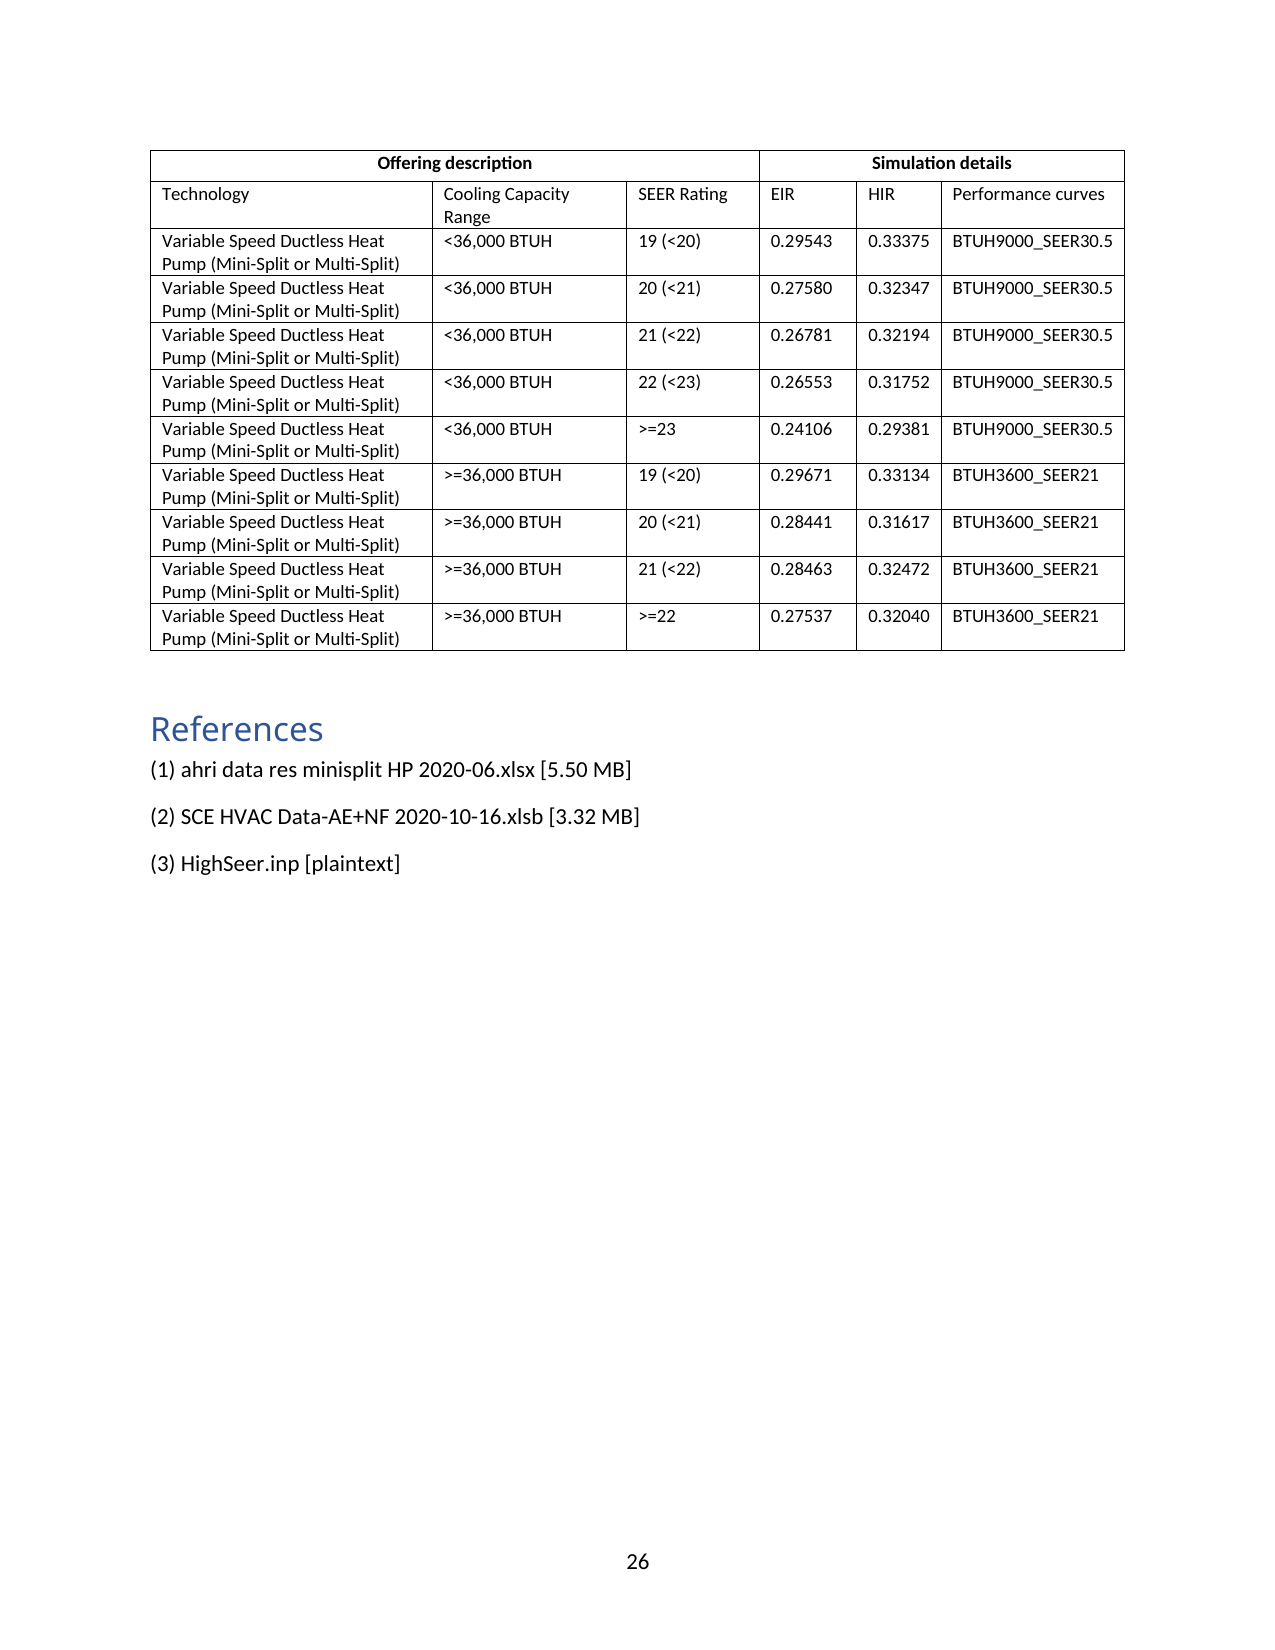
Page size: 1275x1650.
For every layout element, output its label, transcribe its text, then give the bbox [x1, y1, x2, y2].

table_cell >=36,000 BTUH [433, 510, 626, 556]
table_cell BTUH9000_SEER30.5 [942, 276, 1124, 322]
table_cell 0.29543 [760, 229, 856, 275]
table_cell 0.32194 [857, 323, 941, 369]
table_cell 0.24106 [760, 417, 856, 462]
text (2) SCE HVAC Data-AE+NF 2020-10-16.xlsb [3.32 MB] [150, 802, 1125, 830]
table_cell Variable Speed Ductless Heat Pump (Mini-Split or Multi-Split) [151, 604, 432, 650]
table_cell <36,000 BTUH [433, 417, 626, 462]
table_cell Variable Speed Ductless Heat Pump (Mini-Split or Multi-Split) [151, 417, 432, 462]
table_cell 0.28441 [760, 510, 856, 556]
table_cell 21 (<22) [627, 557, 759, 603]
table_cell 19 (<20) [627, 229, 759, 275]
table_cell >=36,000 BTUH [433, 464, 626, 509]
table_cell 0.32347 [857, 276, 941, 322]
table_cell >=22 [627, 604, 759, 650]
table_cell Variable Speed Ductless Heat Pump (Mini-Split or Multi-Split) [151, 229, 432, 275]
table_cell HIR [857, 182, 941, 228]
table_cell Cooling Capacity Range [433, 182, 626, 228]
table_cell EIR [760, 182, 856, 228]
table_cell 0.31617 [857, 510, 941, 556]
table_cell Variable Speed Ductless Heat Pump (Mini-Split or Multi-Split) [151, 557, 432, 603]
table_cell 0.33375 [857, 229, 941, 275]
table_cell 0.29671 [760, 464, 856, 509]
table_cell BTUH9000_SEER30.5 [942, 229, 1124, 275]
table_header Offering description [151, 151, 759, 181]
table_cell Variable Speed Ductless Heat Pump (Mini-Split or Multi-Split) [151, 323, 432, 369]
table_cell <36,000 BTUH [433, 276, 626, 322]
table_cell 20 (<21) [627, 510, 759, 556]
table_cell >=36,000 BTUH [433, 604, 626, 650]
table_cell 0.33134 [857, 464, 941, 509]
table_cell <36,000 BTUH [433, 323, 626, 369]
table_cell 0.31752 [857, 370, 941, 416]
table_cell BTUH3600_SEER21 [942, 464, 1124, 509]
table_cell Technology [151, 182, 432, 228]
text (1) ahri data res minisplit HP 2020-06.xlsx [5.50 MB] [150, 755, 1125, 783]
table_cell Variable Speed Ductless Heat Pump (Mini-Split or Multi-Split) [151, 510, 432, 556]
table_cell 0.27580 [760, 276, 856, 322]
table_cell BTUH9000_SEER30.5 [942, 417, 1124, 462]
table_cell 0.27537 [760, 604, 856, 650]
table_cell 0.26781 [760, 323, 856, 369]
table_cell <36,000 BTUH [433, 370, 626, 416]
table_cell Variable Speed Ductless Heat Pump (Mini-Split or Multi-Split) [151, 464, 432, 509]
table_cell SEER Rating [627, 182, 759, 228]
table_cell <36,000 BTUH [433, 229, 626, 275]
table_cell BTUH3600_SEER21 [942, 604, 1124, 650]
table_cell 0.32040 [857, 604, 941, 650]
table_cell 20 (<21) [627, 276, 759, 322]
text (3) HighSeer.inp [plaintext] [150, 849, 1125, 877]
table_cell BTUH9000_SEER30.5 [942, 323, 1124, 369]
table_cell 19 (<20) [627, 464, 759, 509]
table_cell 0.26553 [760, 370, 856, 416]
table_cell >=23 [627, 417, 759, 462]
table_cell >=36,000 BTUH [433, 557, 626, 603]
table_cell 22 (<23) [627, 370, 759, 416]
table_cell Performance curves [942, 182, 1124, 228]
table_cell BTUH9000_SEER30.5 [942, 370, 1124, 416]
table_cell Variable Speed Ductless Heat Pump (Mini-Split or Multi-Split) [151, 370, 432, 416]
table_cell 21 (<22) [627, 323, 759, 369]
table_cell BTUH3600_SEER21 [942, 557, 1124, 603]
table_cell Variable Speed Ductless Heat Pump (Mini-Split or Multi-Split) [151, 276, 432, 322]
table_cell 0.28463 [760, 557, 856, 603]
table_cell 0.32472 [857, 557, 941, 603]
subtitle References [150, 706, 1125, 752]
table_cell 0.29381 [857, 417, 941, 462]
table_header Simulation details [760, 151, 1124, 181]
table_cell BTUH3600_SEER21 [942, 510, 1124, 556]
